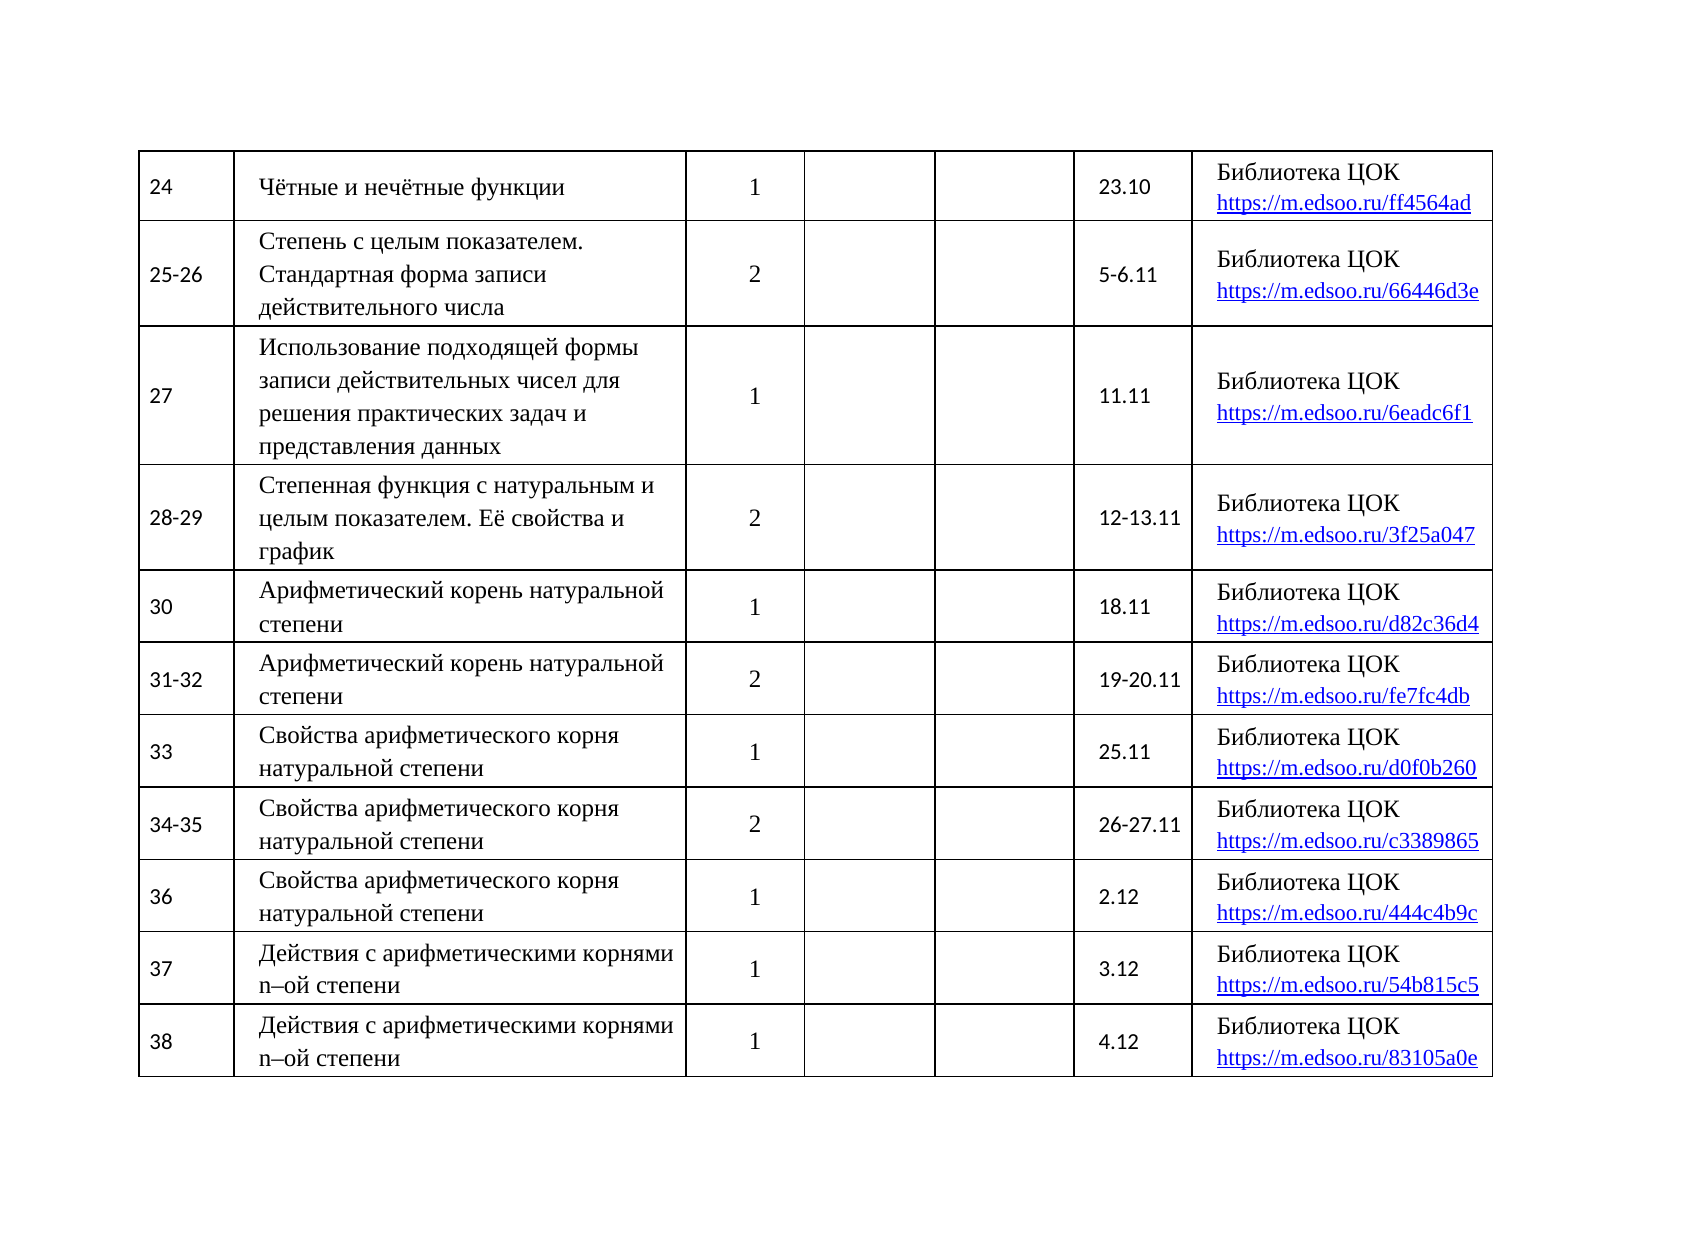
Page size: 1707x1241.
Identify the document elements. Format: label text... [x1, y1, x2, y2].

table_cell 1 [687, 1005, 804, 1076]
table_cell Свойства арифметического корня натуральной степени [235, 715, 685, 786]
table_cell 4.12 [1075, 1005, 1191, 1076]
table_cell 26-27.11 [1075, 788, 1191, 858]
table_cell [805, 643, 934, 714]
table_cell Библиотека ЦОК https://m.edsoo.ru/444c4b9c [1193, 860, 1492, 931]
table_cell [805, 860, 934, 931]
table_cell [936, 327, 1073, 463]
table_cell Библиотека ЦОК https://m.edsoo.ru/d82c36d4 [1193, 571, 1492, 641]
table_cell 34-35 [140, 788, 233, 858]
table_cell [805, 715, 934, 786]
table_cell 30 [140, 571, 233, 641]
table_cell Арифметический корень натуральной степени [235, 643, 685, 714]
table_cell [805, 327, 934, 463]
table_cell [805, 1005, 934, 1076]
table_cell Чётные и нечётные функции [235, 152, 685, 219]
table_cell 1 [687, 715, 804, 786]
table_cell 3.12 [1075, 932, 1191, 1003]
table_cell 2 [687, 643, 804, 714]
table_cell Свойства арифметического корня натуральной степени [235, 788, 685, 858]
table_cell Использование подходящей формы записи действительных чисел для решения практических задач и представления данных [235, 327, 685, 463]
table_cell 5-6.11 [1075, 221, 1191, 325]
table_cell [805, 788, 934, 858]
table_cell Библиотека ЦОК https://m.edsoo.ru/3f25a047 [1193, 465, 1492, 569]
table_cell Свойства арифметического корня натуральной степени [235, 860, 685, 931]
table_cell Библиотека ЦОК https://m.edsoo.ru/6eadc6f1 [1193, 327, 1492, 463]
table_cell 25.11 [1075, 715, 1191, 786]
table_cell [936, 571, 1073, 641]
table_cell 1 [687, 860, 804, 931]
table_cell [805, 152, 934, 219]
table_cell 31-32 [140, 643, 233, 714]
table_cell [936, 465, 1073, 569]
table_cell 11.11 [1075, 327, 1191, 463]
table_cell 28-29 [140, 465, 233, 569]
table_cell 12-13.11 [1075, 465, 1191, 569]
table_cell 37 [140, 932, 233, 1003]
table_cell [805, 571, 934, 641]
table_cell [936, 643, 1073, 714]
table_cell Степенная функция с натуральным и целым показателем. Её свойства и график [235, 465, 685, 569]
table_cell Библиотека ЦОК https://m.edsoo.ru/ff4564ad [1193, 152, 1492, 219]
table_cell 24 [140, 152, 233, 219]
table_cell [936, 221, 1073, 325]
table_cell 2 [687, 221, 804, 325]
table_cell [235, 1005, 685, 1076]
table_cell 27 [140, 327, 233, 463]
table_cell [805, 465, 934, 569]
table_cell 1 [687, 571, 804, 641]
table_cell [936, 860, 1073, 931]
table_cell 19-20.11 [1075, 643, 1191, 714]
table_cell 2 [687, 465, 804, 569]
table_cell 33 [140, 715, 233, 786]
table_cell 18.11 [1075, 571, 1191, 641]
table_cell Библиотека ЦОК https://m.edsoo.ru/66446d3e [1193, 221, 1492, 325]
table_cell Арифметический корень натуральной степени [235, 571, 685, 641]
table_cell 2.12 [1075, 860, 1191, 931]
table_cell Библиотека ЦОК https://m.edsoo.ru/54b815c5 [1193, 932, 1492, 1003]
table_cell Библиотека ЦОК https://m.edsoo.ru/d0f0b260 [1193, 715, 1492, 786]
table_cell 1 [687, 152, 804, 219]
table_cell [936, 788, 1073, 858]
table_cell 23.10 [1075, 152, 1191, 219]
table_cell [235, 932, 685, 1003]
table_cell [805, 932, 934, 1003]
table_cell 2 [687, 788, 804, 858]
table_cell 38 [140, 1005, 233, 1076]
table_cell [936, 715, 1073, 786]
table_cell 1 [687, 932, 804, 1003]
table_cell Библиотека ЦОК https://m.edsoo.ru/fe7fc4db [1193, 643, 1492, 714]
table_cell 36 [140, 860, 233, 931]
table_cell Библиотека ЦОК https://m.edsoo.ru/c3389865 [1193, 788, 1492, 858]
table_cell [936, 152, 1073, 219]
table_cell 25-26 [140, 221, 233, 325]
table_cell [936, 1005, 1073, 1076]
table_cell Библиотека ЦОК https://m.edsoo.ru/83105a0e [1193, 1005, 1492, 1076]
table_cell [805, 221, 934, 325]
table_cell [936, 932, 1073, 1003]
table_cell Степень с целым показателем. Стандартная форма записи действительного числа [235, 221, 685, 325]
table_cell 1 [687, 327, 804, 463]
